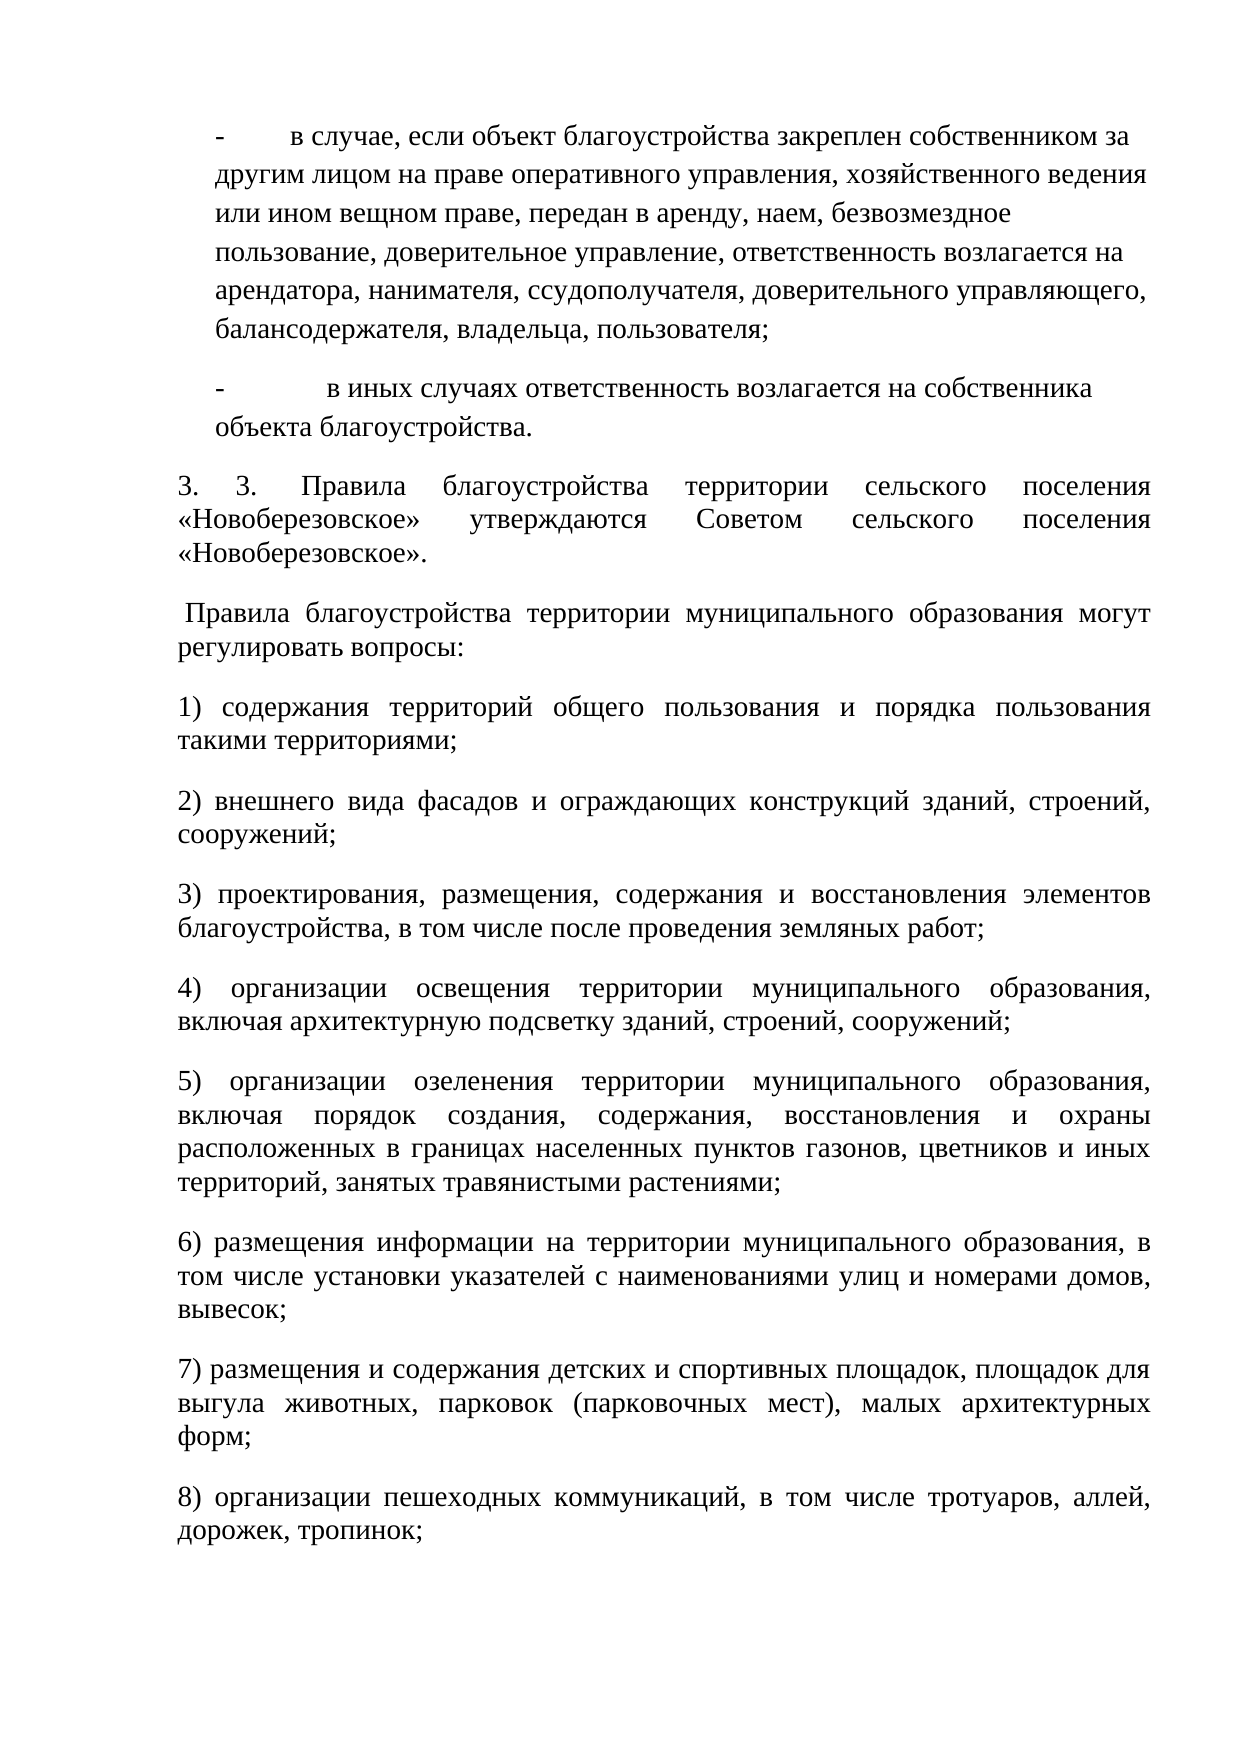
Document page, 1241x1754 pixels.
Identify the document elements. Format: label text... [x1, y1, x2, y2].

text - в случае, если объект благоустройства закреплен собственником за другим лицом на праве оперативного управления, хозяйственного ведения или ином вещном праве, передан в аренду, наем, безвозмездное пользование, доверительное управление, ответственность возлагается на арендатора, нанимателя, ссудополучателя, доверительного управляющего, балансодержателя, владельца, пользователя; [215, 118, 1152, 344]
text - в иных случаях ответственность возлагается на собственника объекта благоустройства. [215, 370, 1152, 442]
text 7) размещения и содержания детских и спортивных площадок, площадок для выгула животных, парковок (парковочных мест), малых архитектурных форм; [177, 1351, 1152, 1452]
text 6) размещения информации на территории муниципального образования, в том числе установки указателей с наименованиями улиц и номерами домов, вывесок; [177, 1224, 1152, 1325]
text 2) внешнего вида фасадов и ограждающих конструкций зданий, строений, сооружений; [177, 783, 1152, 850]
text 1) содержания территорий общего пользования и порядка пользования такими территориями; [177, 689, 1152, 756]
text 3) проектирования, размещения, содержания и восстановления элементов благоустройства, в том числе после проведения земляных работ; [177, 876, 1152, 943]
text 4) организации освещения территории муниципального образования, включая архитектурную подсветку зданий, строений, сооружений; [177, 970, 1152, 1037]
text 5) организации озеленения территории муниципального образования, включая порядок создания, содержания, восстановления и охраны расположенных в границах населенных пунктов газонов, цветников и иных территорий, занятых травянистыми растениями; [177, 1063, 1152, 1198]
text 3. 3. Правила благоустройства территории сельского поселения «Новоберезовское» утверждаются Советом сельского поселения «Новоберезовское». [177, 468, 1152, 569]
text 8) организации пешеходных коммуникаций, в том числе тротуаров, аллей, дорожек, тропинок; [177, 1479, 1152, 1546]
text Правила благоустройства территории муниципального образования могут регулировать вопросы: [177, 595, 1152, 662]
